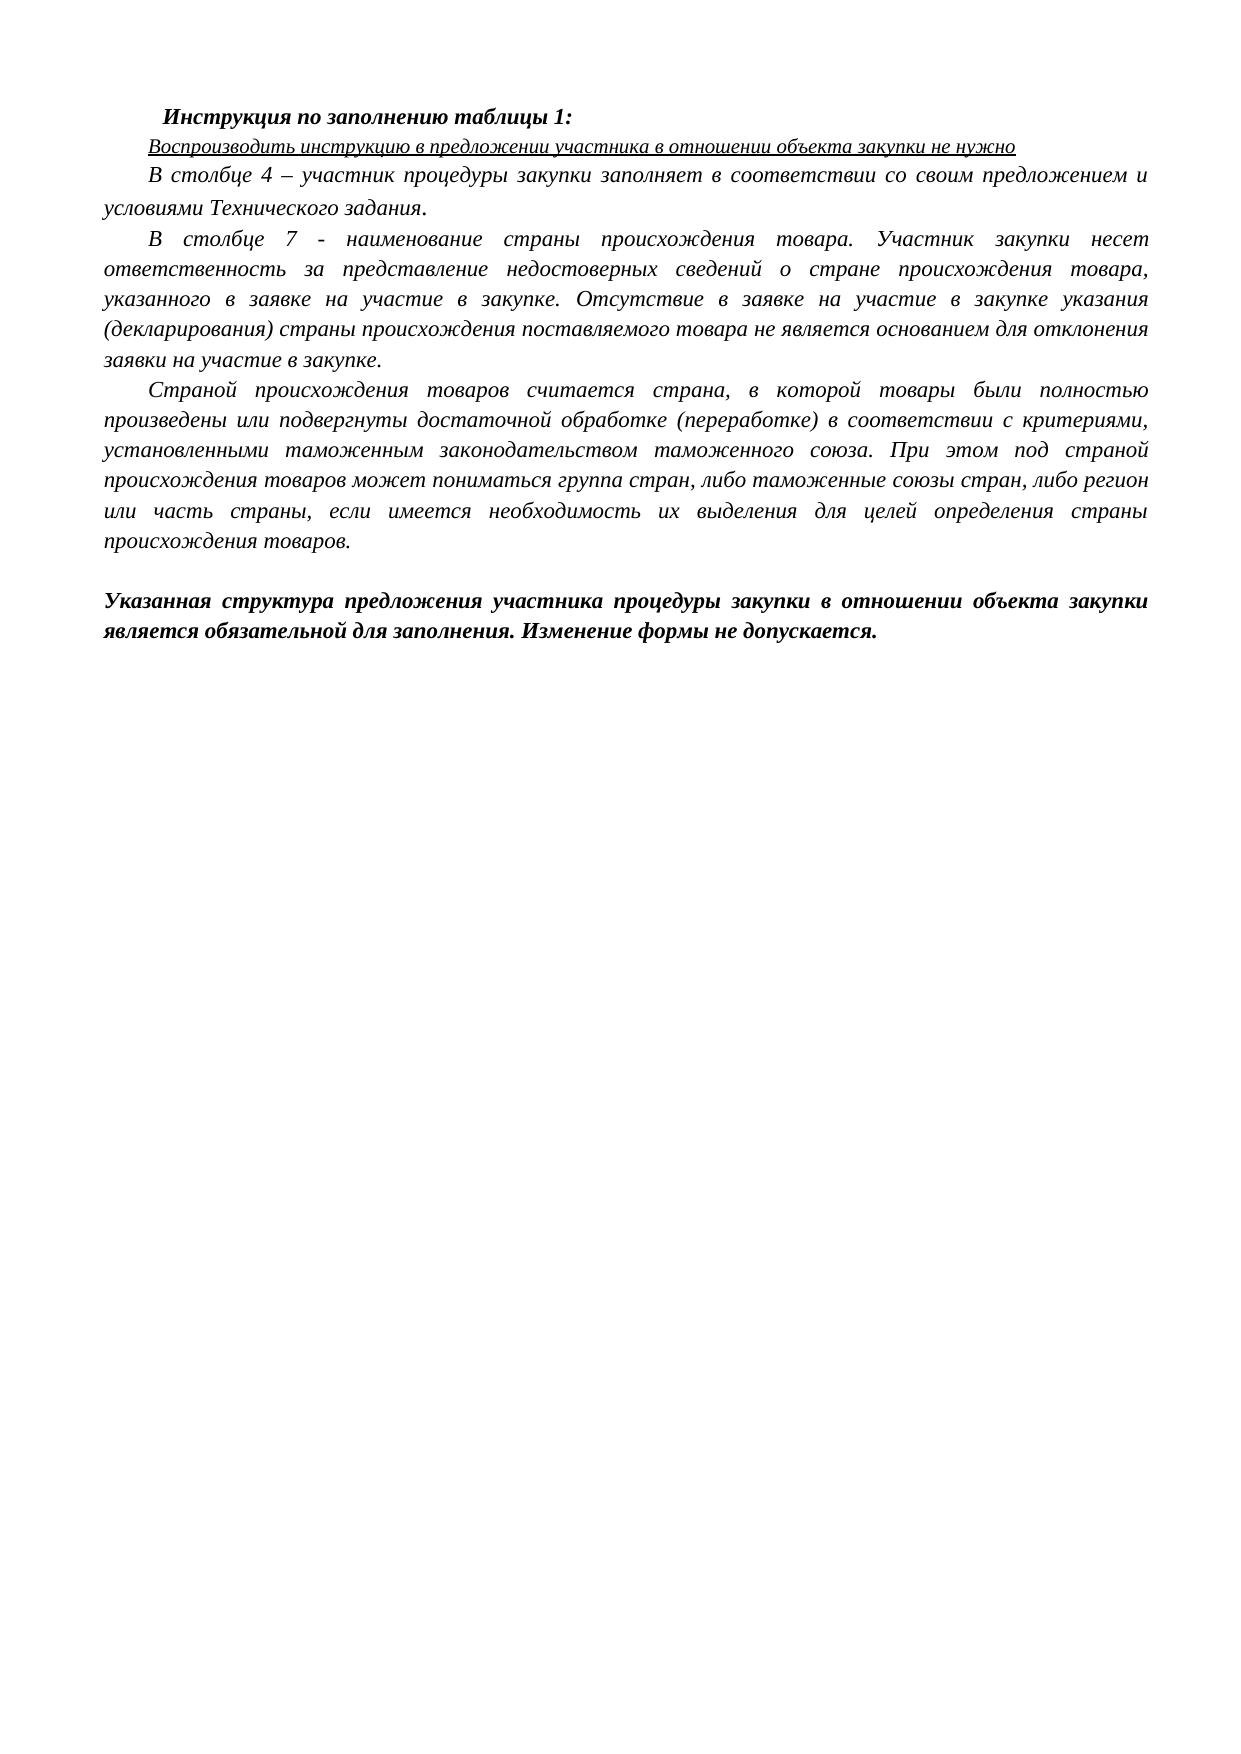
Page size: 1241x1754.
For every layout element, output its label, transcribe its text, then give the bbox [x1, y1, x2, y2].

text Страной происхождения товаров считается страна, в которой товары были полностью произведены или подвергнуты достаточной обработке (переработке) в соответствии с критериями, установленными таможенным законодательством таможенного союза. При этом под страной происхождения товаров может пониматься группа стран, либо таможенные союзы стран, либо регион или часть страны, если имеется необходимость их выделения для целей определения страны происхождения товаров. [103, 376, 1152, 553]
text В столбце 4 – участник процедуры закупки заполняет в соответствии со своим предложением и условиями Технического задания. [103, 161, 1152, 221]
text В столбце 7 - наименование страны происхождения товара. Участник закупки несет ответственность за представление недостоверных сведений о стране происхождения товара, указанного в заявке на участие в закупке. Отсутствие в заявке на участие в закупке указания (декларирования) страны происхождения поставляемого товара не является основанием для отклонения заявки на участие в закупке. [103, 225, 1152, 372]
text Инструкция по заполнению таблицы 1: [103, 103, 1152, 130]
text Указанная структура предложения участника процедуры закупки в отношении объекта закупки является обязательной для заполнения. Изменение формы не допускается. [103, 587, 1152, 644]
text Воспроизводить инструкцию в предложении участника в отношении объекта закупки не нужно [103, 133, 1152, 158]
